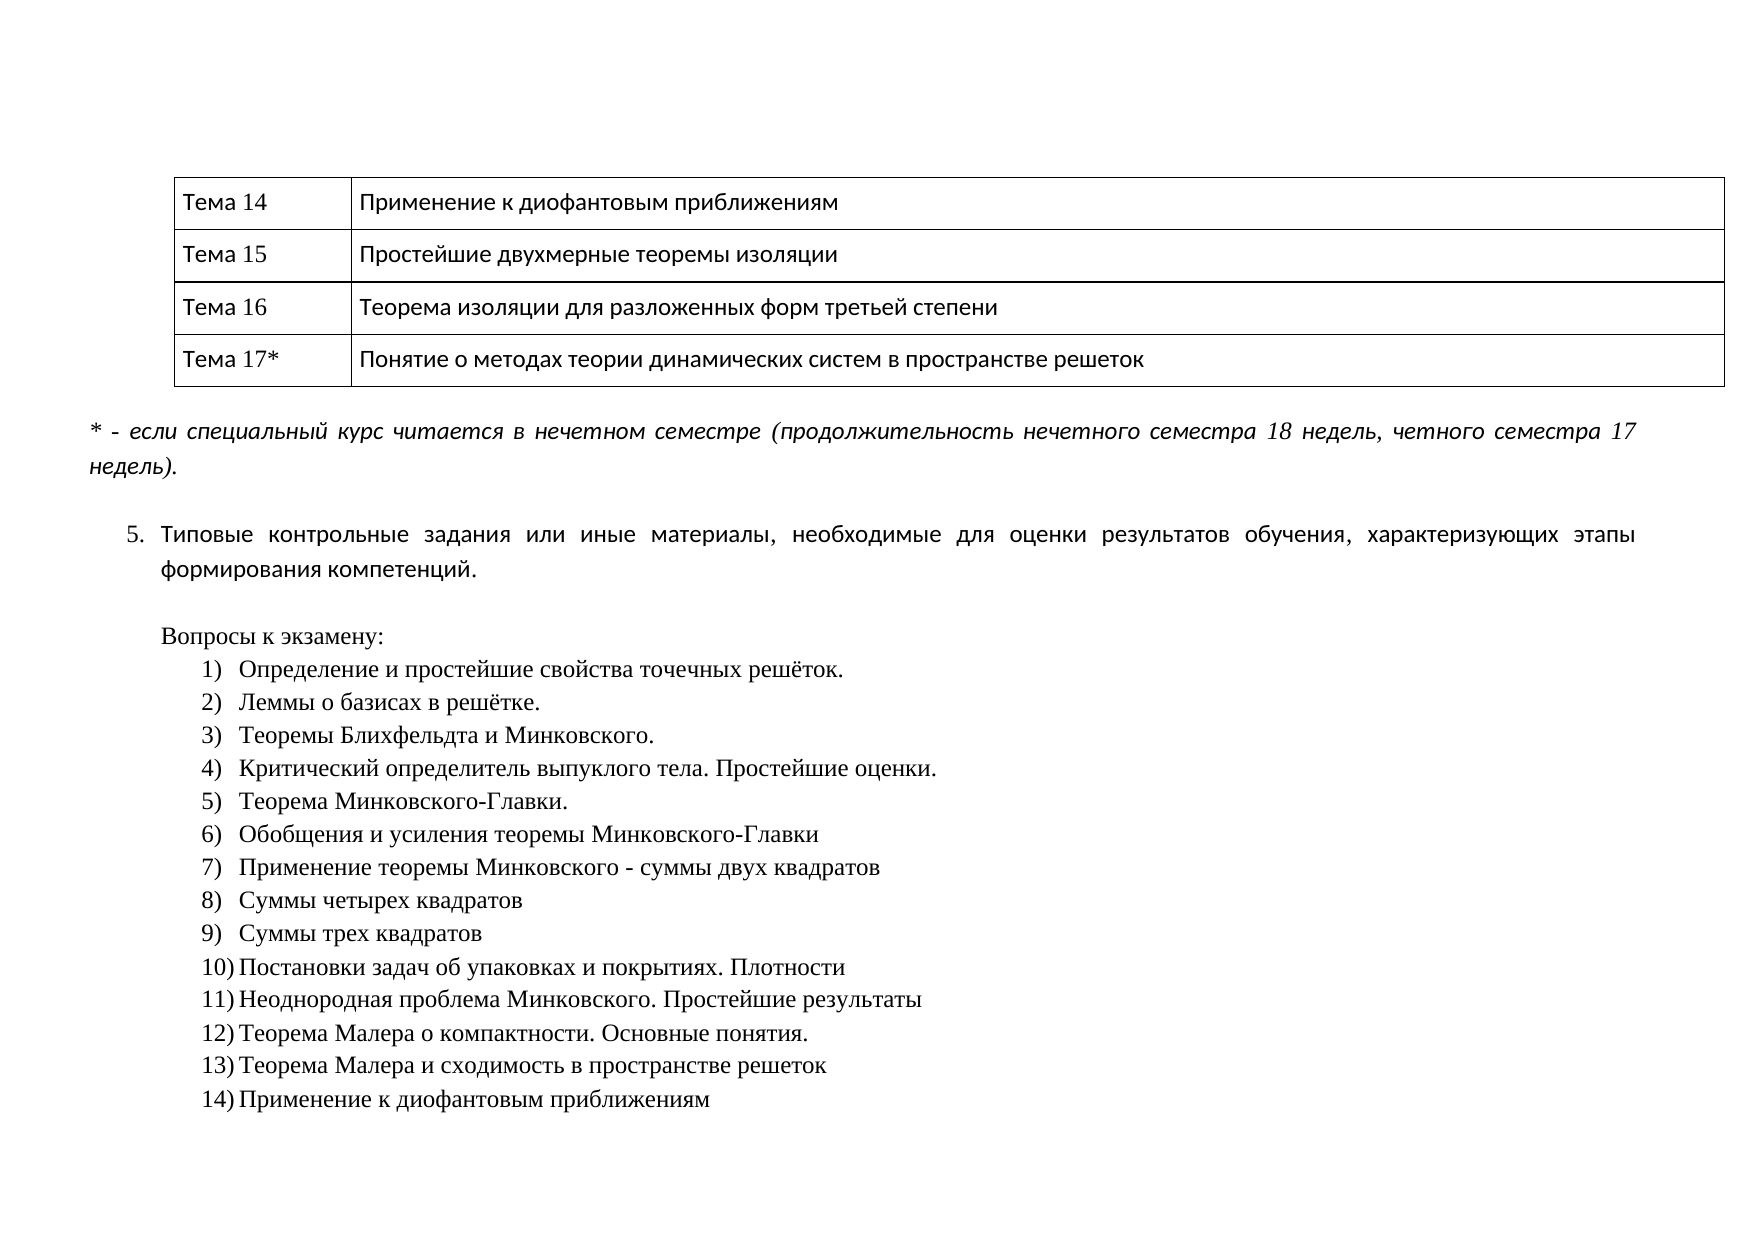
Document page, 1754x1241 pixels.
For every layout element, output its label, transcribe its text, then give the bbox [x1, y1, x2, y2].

table_cell Простейшие двухмерные теоремы изоляции [352, 230, 1724, 281]
text * - если специальный курс читается в нечетном семестре (продолжительность нечетного семестра 18 недель, четного семестра 17 недель). [89, 415, 1636, 481]
table_cell Тема 14 [175, 178, 351, 229]
list Леммы о базисах в решётке. [201, 687, 1636, 716]
list Теорема Минковского-Главки. [201, 786, 1636, 815]
table_cell Тема 17* [175, 335, 351, 386]
list Суммы четырех квадратов [201, 886, 1636, 914]
list Применение теоремы Минковского - суммы двух квадратов [201, 852, 1636, 881]
list Суммы трех квадратов [201, 918, 1636, 947]
list Применение к диофантовым приближениям [201, 1084, 1636, 1112]
list Вопросы к экзамену: [161, 621, 1636, 650]
table_cell Тема 16 [175, 283, 351, 333]
list Определение и простейшие свойства точечных решёток. [201, 654, 1636, 683]
table_cell Теорема изоляции для разложенных форм третьей степени [352, 283, 1724, 333]
list Постановки задач об упаковках и покрытиях. Плотности [201, 952, 1636, 980]
list Теоремы Блихфельдта и Минковского. [201, 720, 1636, 749]
list Обобщения и усиления теоремы Минковского-Главки [201, 819, 1636, 848]
list Теорема Малера и сходимость в пространстве решеток [201, 1051, 1636, 1079]
list Неоднородная проблема Минковского. Простейшие результаты [201, 984, 1636, 1013]
table_cell Понятие о методах теории динамических систем в пространстве решеток [352, 335, 1724, 386]
table_cell Применение к диофантовым приближениям [352, 178, 1724, 229]
table_cell Тема 15 [175, 230, 351, 281]
list Критический определитель выпуклого тела. Простейшие оценки. [201, 753, 1636, 782]
list Типовые контрольные задания или иные материалы, необходимые для оценки результатов обучения, характеризующих этапы формирования компетенций. [126, 518, 1636, 584]
list Теорема Малера о компактности. Основные понятия. [201, 1018, 1636, 1046]
